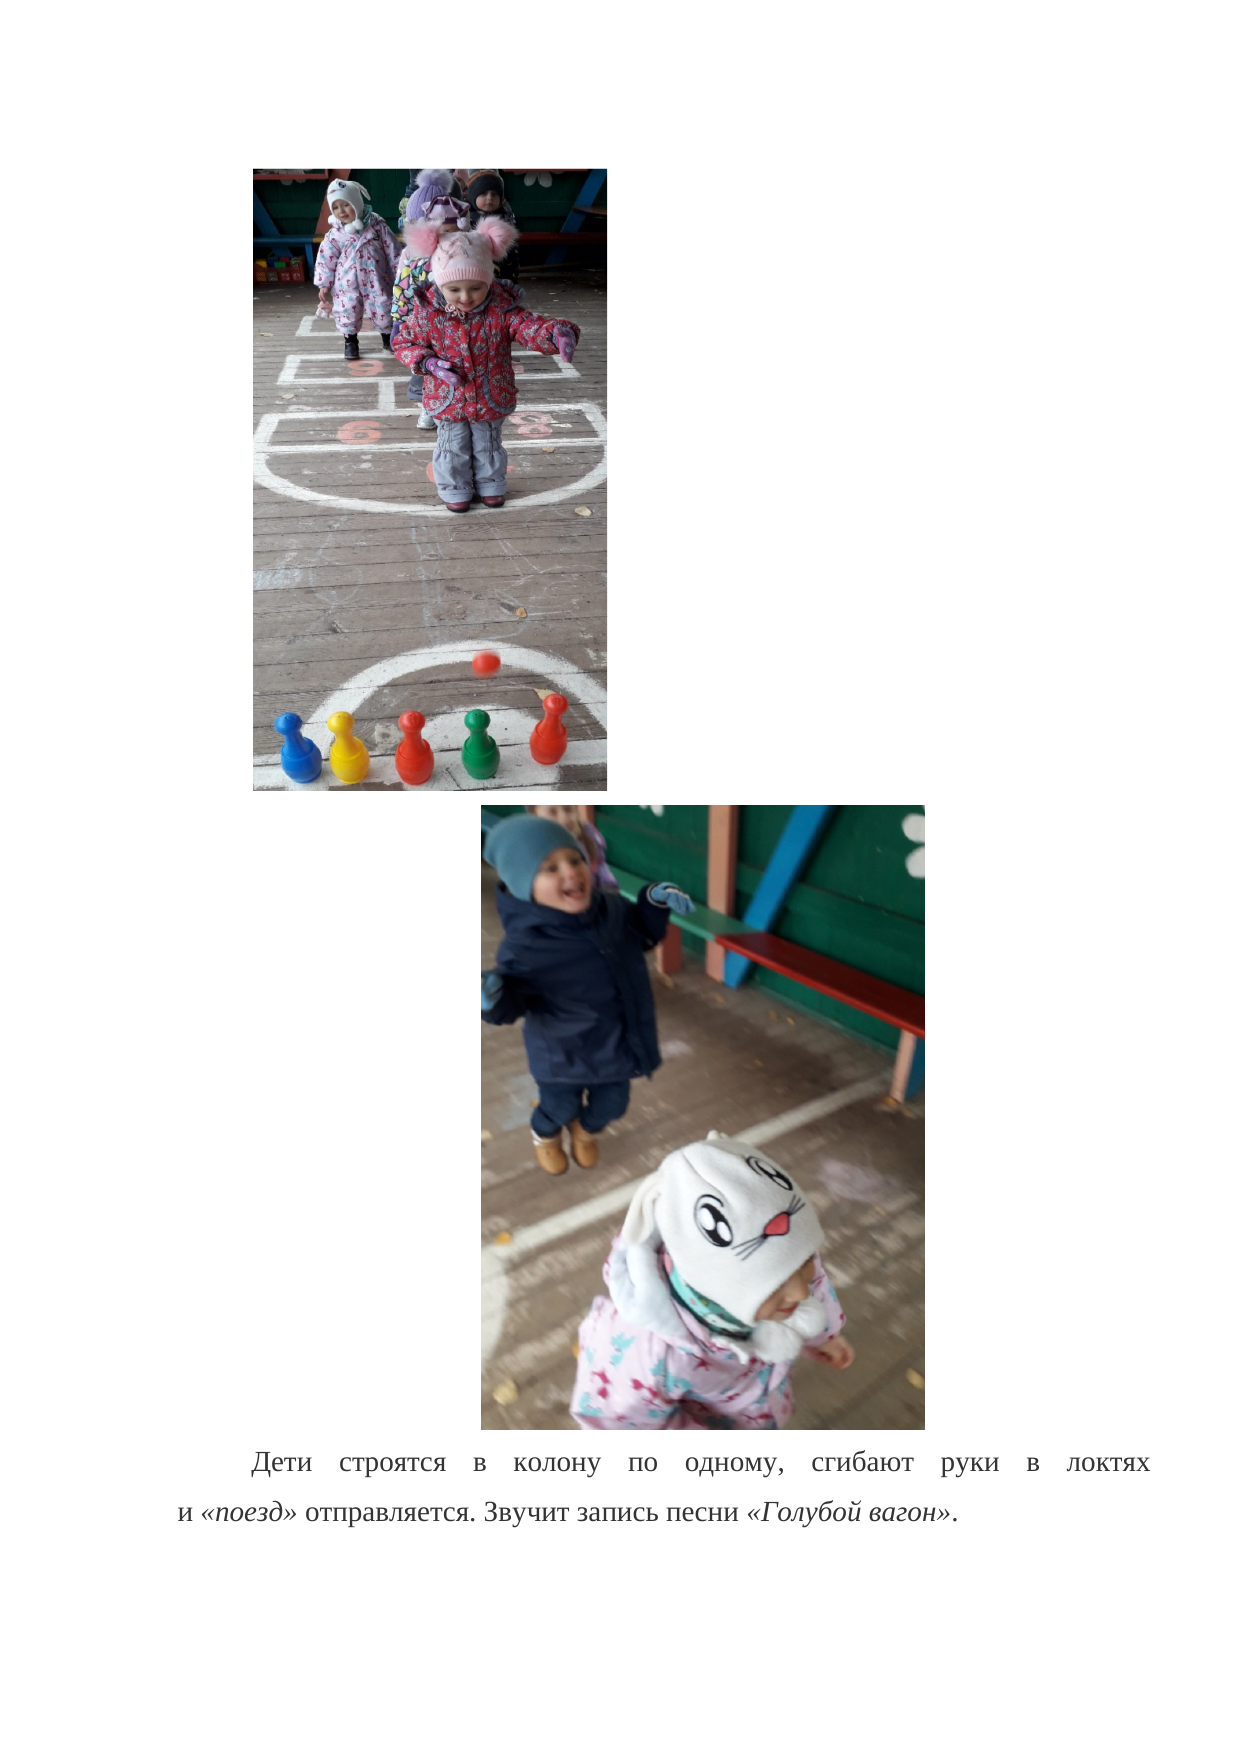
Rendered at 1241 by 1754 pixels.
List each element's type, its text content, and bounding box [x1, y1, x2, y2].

picture [481, 805, 925, 1429]
picture [766, 903, 778, 911]
picture [253, 169, 608, 791]
text Дети строятся в колону по одному, сгибают руки в локтях и «поезд» отправляется. Звучит запись песни «Голубой вагон». [177, 1444, 1152, 1528]
